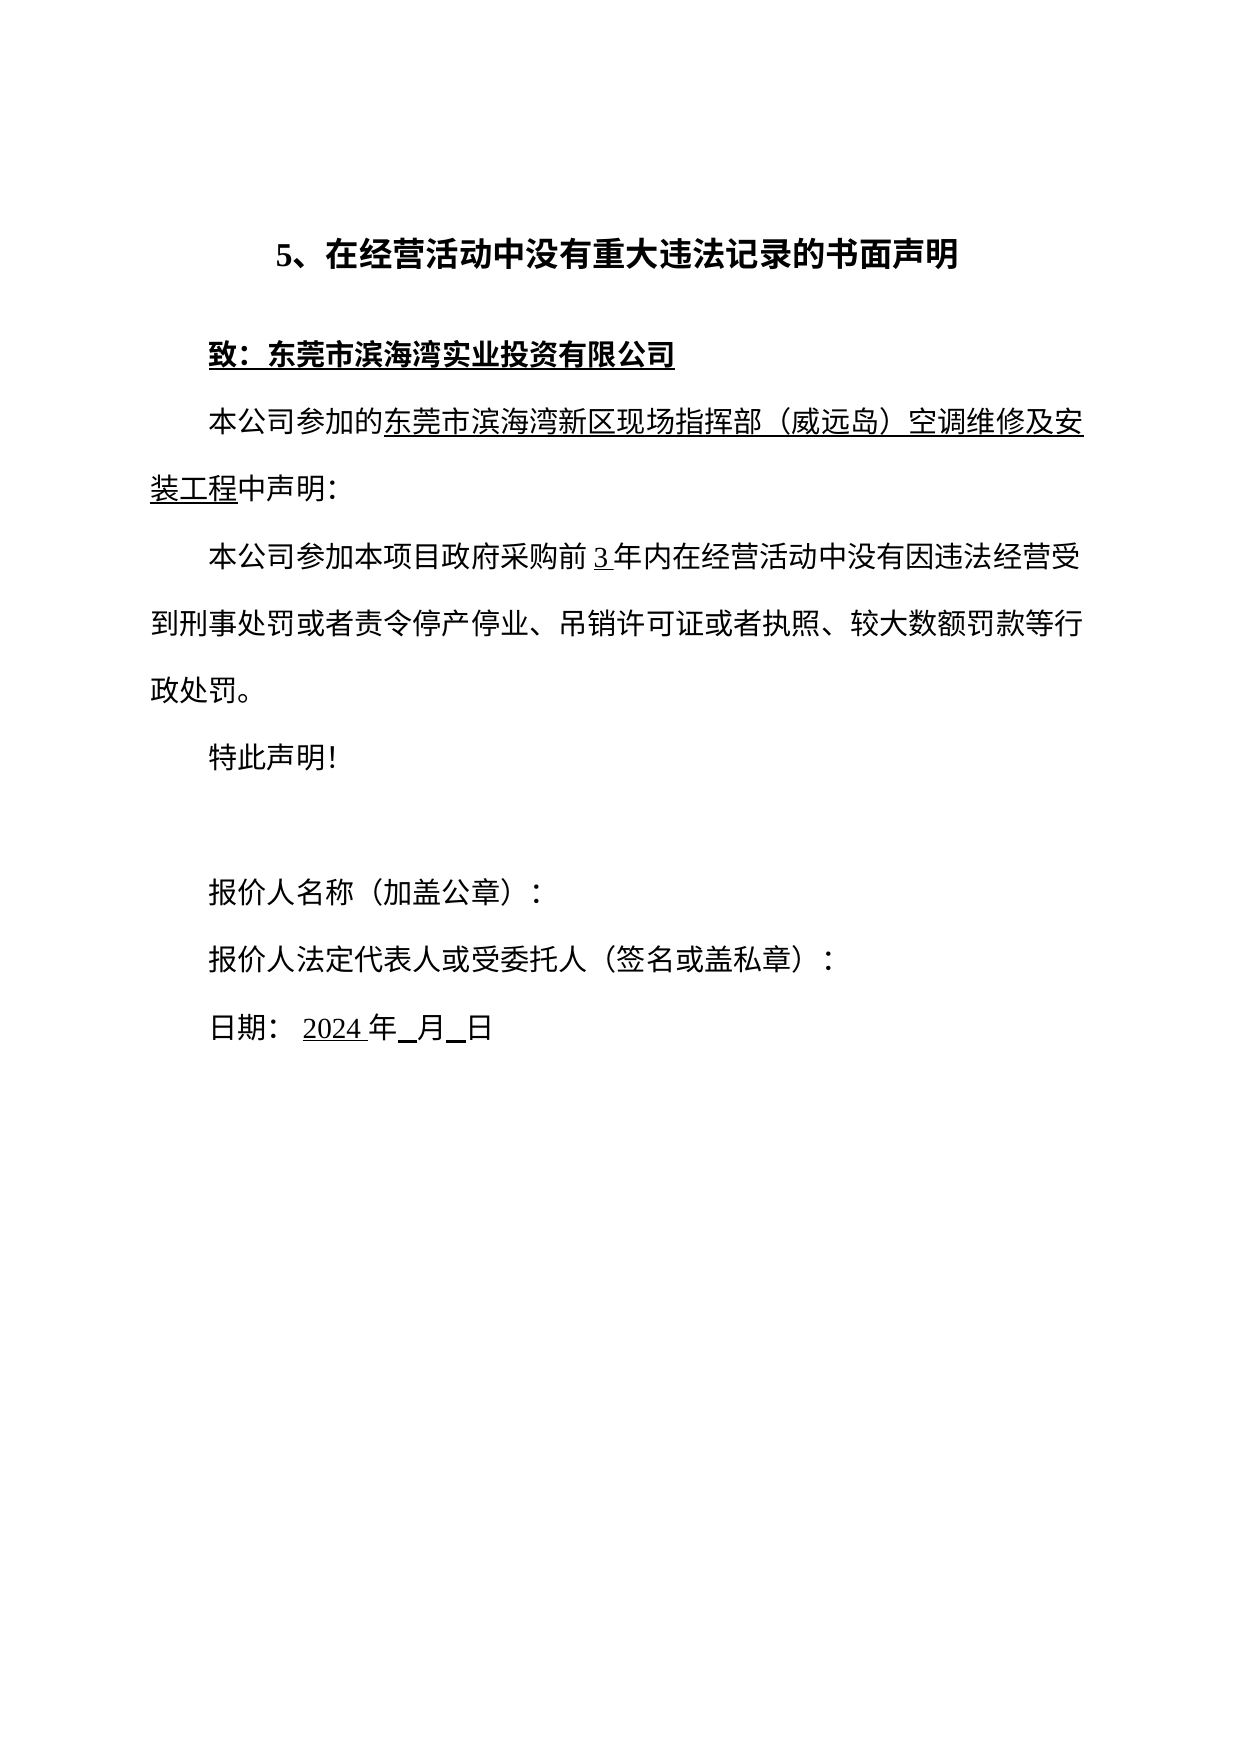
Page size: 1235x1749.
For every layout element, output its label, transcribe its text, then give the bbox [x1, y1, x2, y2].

text 致：东莞市滨海湾实业投资有限公司 [150, 319, 1084, 386]
text 特此声明！ [150, 723, 1084, 790]
text 报价人法定代表人或受委托人（签名或盖私章）： [150, 924, 1084, 992]
text 本公司参加本项目政府采购前3年内在经营活动中没有因违法经营受到刑事处罚或者责令停产停业、吊销许可证或者执照、较大数额罚款等行政处罚。 [150, 521, 1084, 723]
text 本公司参加的东莞市滨海湾新区现场指挥部（威远岛）空调维修及安装工程中声明： [150, 386, 1084, 521]
text 报价人名称（加盖公章）： [150, 857, 1084, 924]
text 日期： 2024 年 月 日 [150, 992, 1084, 1059]
text 5、在经营活动中没有重大违法记录的书面声明 [150, 218, 1084, 285]
